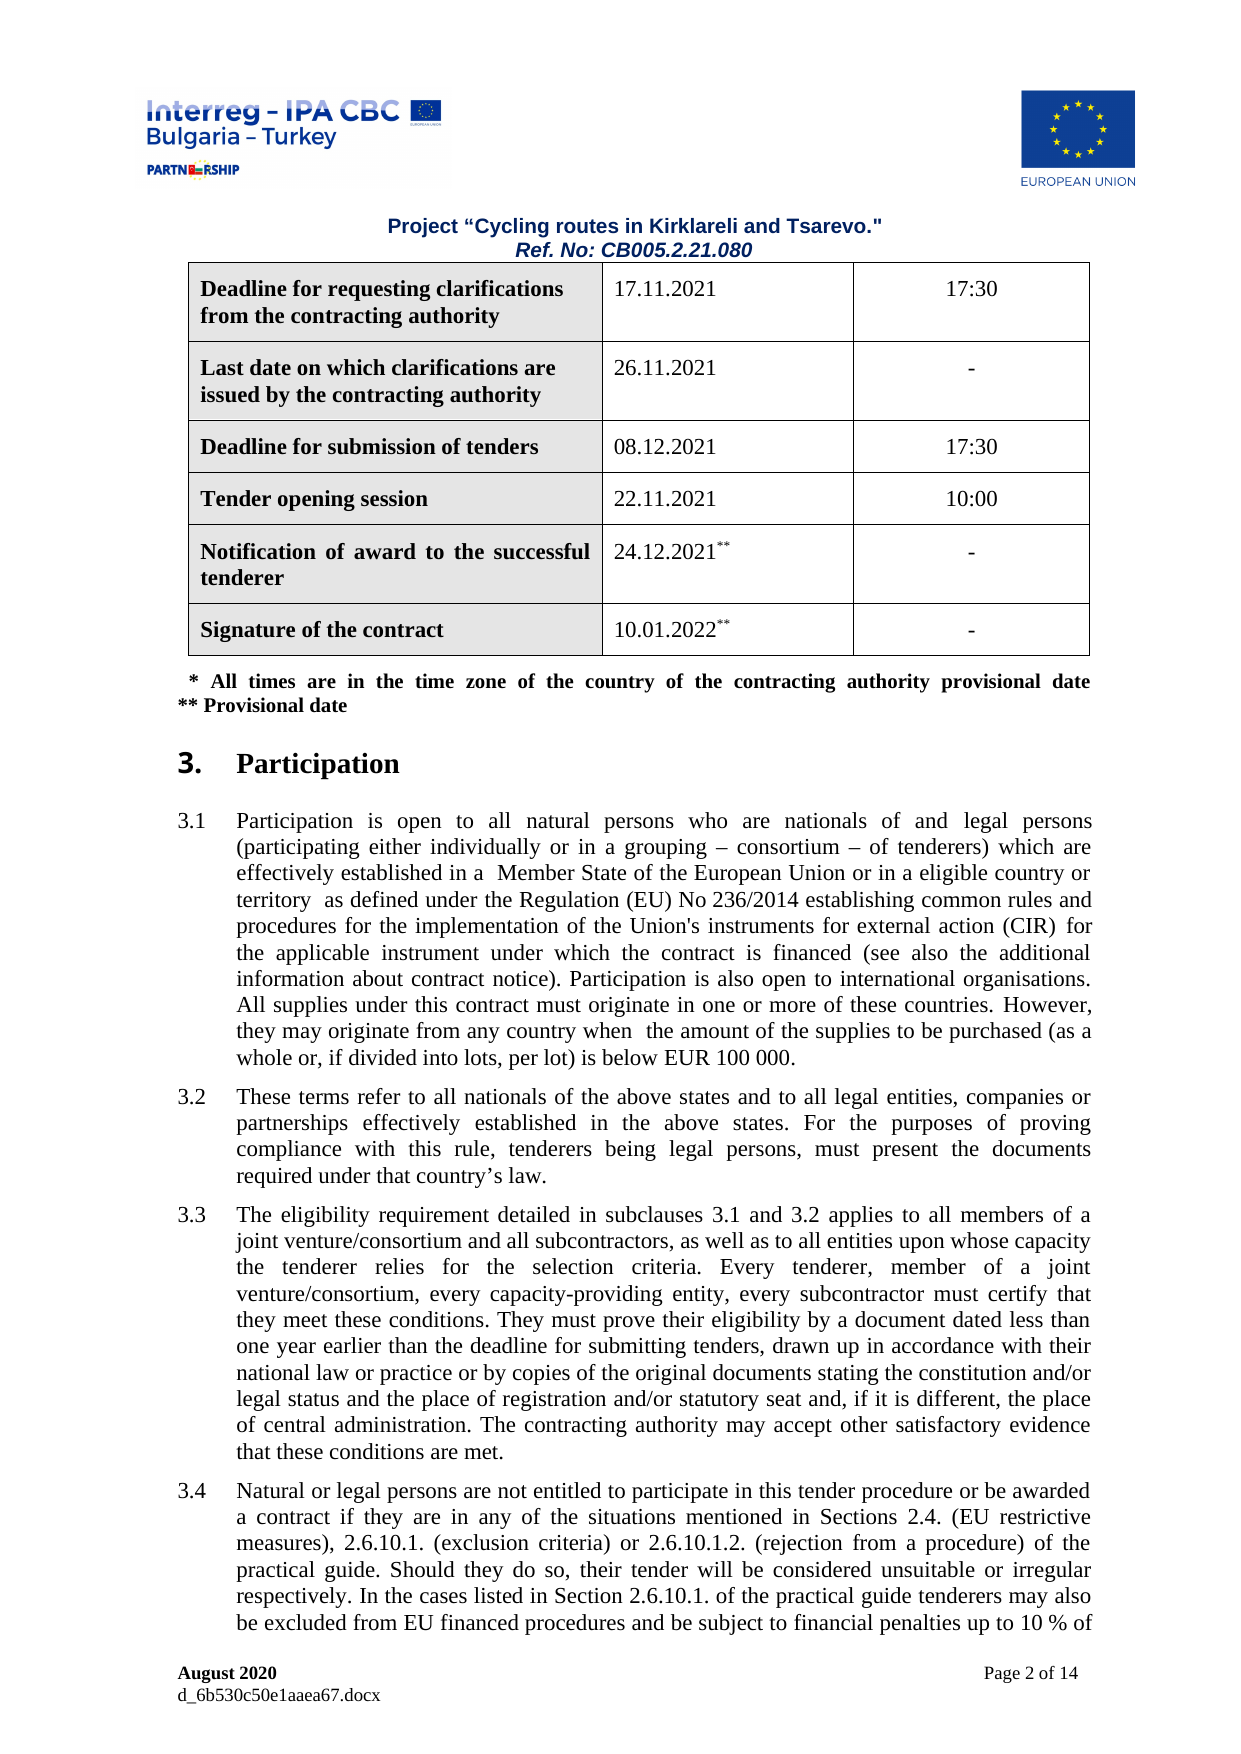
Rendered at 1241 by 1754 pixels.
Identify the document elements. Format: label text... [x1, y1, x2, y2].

picture [134, 87, 452, 189]
table_cell Tender opening session [189, 473, 602, 524]
table_cell - [854, 525, 1089, 603]
picture [1021, 90, 1136, 189]
table_cell 08.12.2021 [603, 421, 853, 472]
subtitle 3.2 These terms refer to all nationals of the above states and to all legal entities, companies or partnerships effectively established in the above states. For the purposes of proving compliance with this rule, tenderers being legal persons, must present the documents required under that country’s law. [177, 1083, 1092, 1188]
table_cell - [854, 604, 1089, 655]
subtitle 3.1 Participation is open to all natural persons who are nationals of and legal persons (participating either individually or in a grouping – consortium – of tenderers) which are effectively established in a Member State of the European Union or in a eligible country or territory as defined under the Regulation (EU) No 236/2014 establishing common rules and procedures for the implementation of the Union's instruments for external action (CIR) for the applicable instrument under which the contract is financed (see also the additional information about contract notice). Participation is also open to international organisations. All supplies under this contract must originate in one or more of these countries. However, they may originate from any country when the amount of the supplies to be purchased (as a whole or, if divided into lots, per lot) is below EUR 100 000. [177, 807, 1092, 1070]
table_cell 26.11.2021 [603, 342, 853, 419]
table_cell Signature of the contract [189, 604, 602, 655]
table_cell 10:00 [854, 473, 1089, 524]
table_cell 17:30 [854, 421, 1089, 472]
table_cell 22.11.2021 [603, 473, 853, 524]
subtitle 3.3 The eligibility requirement detailed in subclauses 3.1 and 3.2 applies to all members of a joint venture/consortium and all subcontractors, as well as to all entities upon whose capacity the tenderer relies for the selection criteria. Every tenderer, member of a joint venture/consortium, every capacity-providing entity, every subcontractor must certify that they meet these conditions. They must prove their eligibility by a document dated less than one year earlier than the deadline for submitting tenders, drawn up in accordance with their national law or practice or by copies of the original documents stating the constitution and/or legal status and the place of registration and/or statutory seat and, if it is different, the place of central administration. The contracting authority may accept other satisfactory evidence that these conditions are met. [177, 1201, 1092, 1464]
table_cell 17:30 [854, 263, 1089, 341]
table_cell 10.01.2022** [603, 604, 853, 655]
table_cell Notification of award to the successful tenderer [189, 525, 602, 603]
table_cell 24.12.2021** [603, 525, 853, 603]
text * All times are in the time zone of the country of the contracting authority provisional date ** Provisional date [177, 669, 1092, 717]
table_cell - [854, 342, 1089, 419]
table_cell Deadline for requesting clarifications from the contracting authority [189, 263, 602, 341]
table_cell 17.11.2021 [603, 263, 853, 341]
table_cell Deadline for submission of tenders [189, 421, 602, 472]
subtitle Participation [177, 742, 1092, 782]
table_cell Last date on which clarifications are issued by the contracting authority [189, 342, 602, 419]
